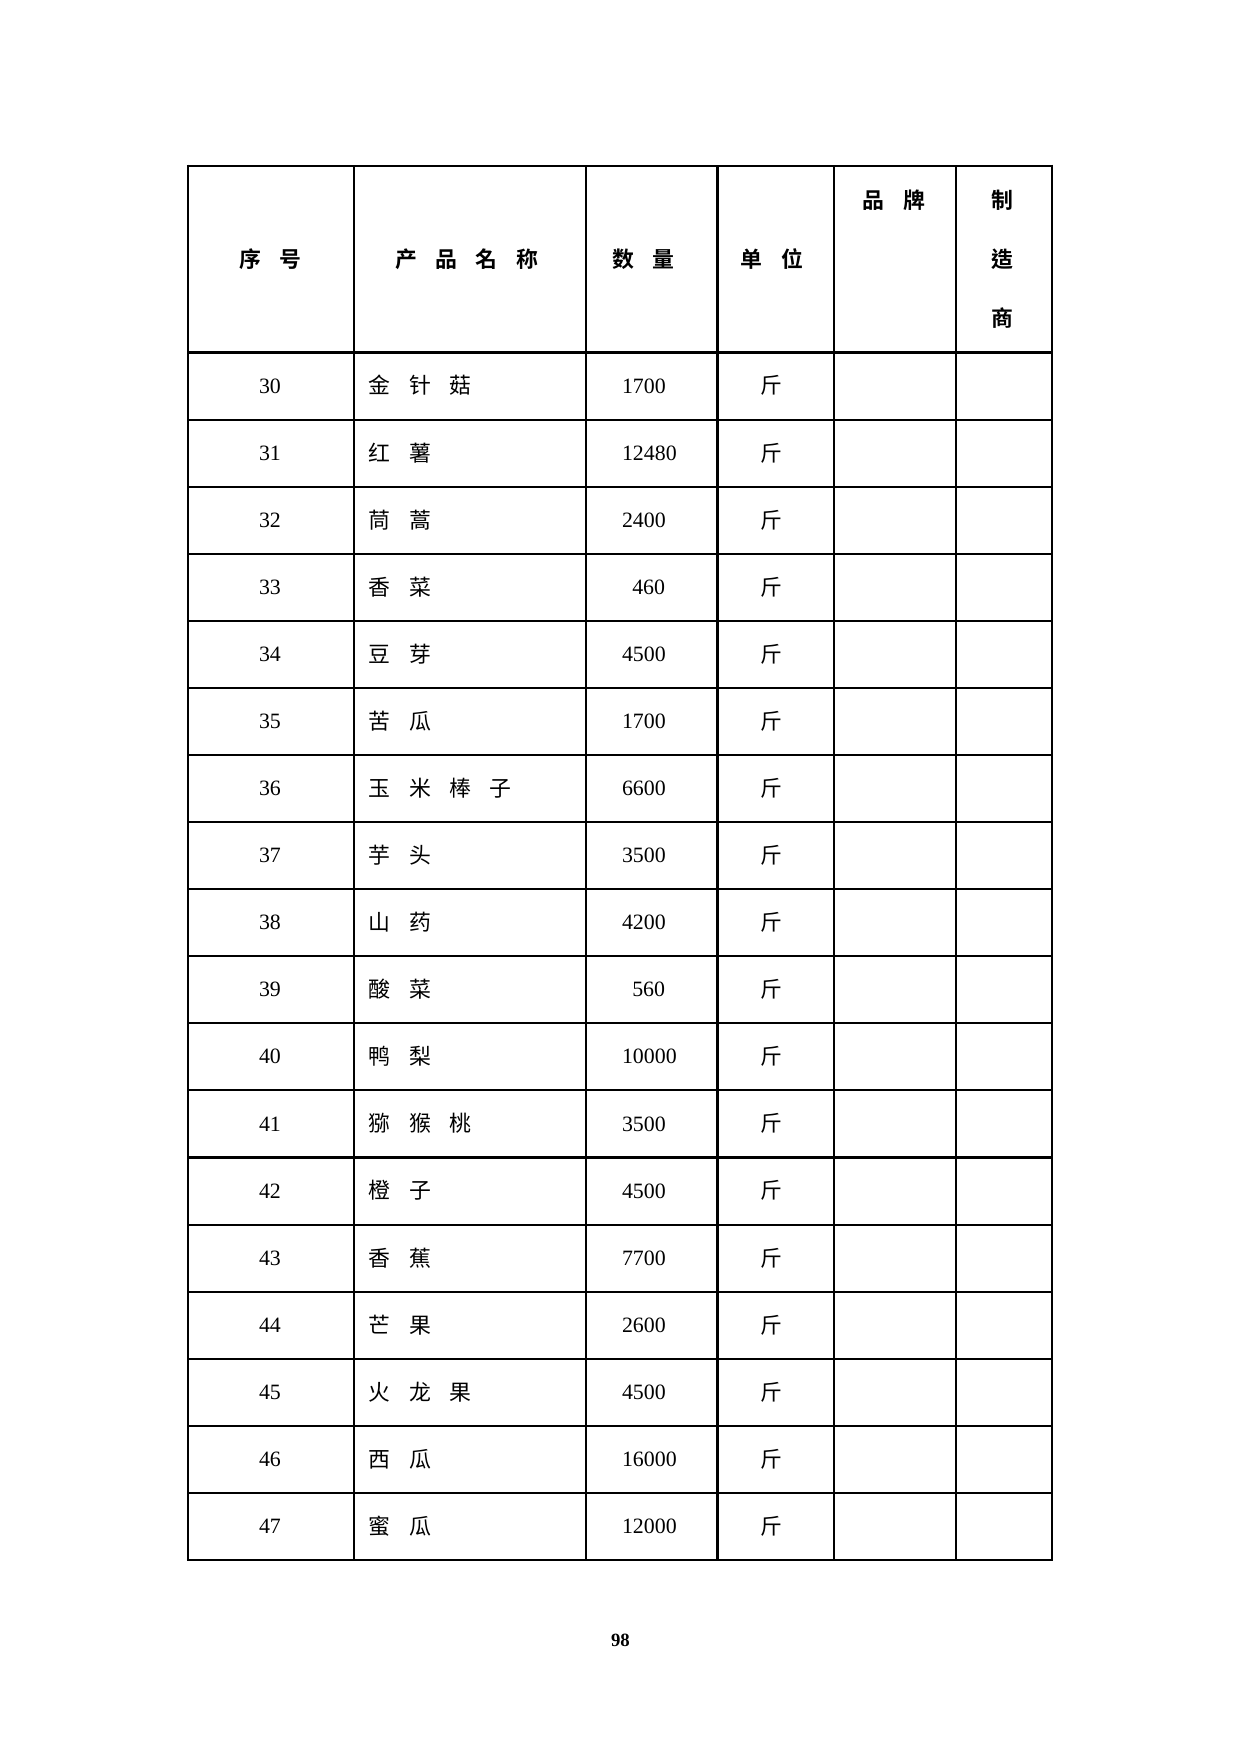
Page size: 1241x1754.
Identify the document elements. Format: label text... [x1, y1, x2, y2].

table_cell 香蕉 [355, 1226, 585, 1291]
table_cell [835, 421, 955, 486]
table_cell 38 [189, 890, 353, 955]
table_cell 斤 [719, 354, 833, 418]
table_cell [835, 1293, 955, 1358]
table_cell 35 [189, 689, 353, 754]
table_cell 香菜 [355, 555, 585, 620]
table_cell [957, 421, 1051, 486]
table_cell 37 [189, 823, 353, 888]
table_cell [835, 1159, 955, 1223]
table_cell 山药 [355, 890, 585, 955]
table_cell 36 [189, 756, 353, 821]
table_header 数量 [587, 167, 716, 351]
table_cell 41 [189, 1091, 353, 1156]
table_cell 斤 [719, 1494, 833, 1559]
table_cell 4500 [587, 622, 716, 687]
table_cell [835, 823, 955, 888]
table_cell 43 [189, 1226, 353, 1291]
table_cell 金针菇 [355, 354, 585, 418]
table_cell 斤 [719, 823, 833, 888]
table_cell 红薯 [355, 421, 585, 486]
table_cell [835, 689, 955, 754]
table_cell 斤 [719, 622, 833, 687]
table_cell [957, 555, 1051, 620]
table_cell [835, 1360, 955, 1425]
table_cell 蜜瓜 [355, 1494, 585, 1559]
table_cell 斤 [719, 756, 833, 821]
table_cell [835, 555, 955, 620]
table_cell [835, 622, 955, 687]
table_cell 芒果 [355, 1293, 585, 1358]
table_cell 460 [587, 555, 716, 620]
table_cell 斤 [719, 488, 833, 553]
table_cell [957, 1226, 1051, 1291]
table_cell [957, 1091, 1051, 1156]
table_cell 12000 [587, 1494, 716, 1559]
table_cell [957, 1024, 1051, 1089]
table_cell 火龙果 [355, 1360, 585, 1425]
table_cell [835, 488, 955, 553]
table_cell [957, 1360, 1051, 1425]
table_header 序号 [189, 167, 353, 351]
table_cell 斤 [719, 1091, 833, 1156]
table_header 品牌 [835, 167, 955, 351]
table_cell 2400 [587, 488, 716, 553]
table_cell [835, 1427, 955, 1492]
table_cell 斤 [719, 1427, 833, 1492]
table_cell 44 [189, 1293, 353, 1358]
table_cell [957, 1293, 1051, 1358]
table_cell 西瓜 [355, 1427, 585, 1492]
table_cell 斤 [719, 1024, 833, 1089]
table_cell 2600 [587, 1293, 716, 1358]
table_cell 斤 [719, 555, 833, 620]
table_cell 斤 [719, 957, 833, 1022]
table_cell 1700 [587, 689, 716, 754]
table_cell 47 [189, 1494, 353, 1559]
table_cell 鸭梨 [355, 1024, 585, 1089]
table_cell 31 [189, 421, 353, 486]
table_cell 7700 [587, 1226, 716, 1291]
table_cell 6600 [587, 756, 716, 821]
table_cell 斤 [719, 1360, 833, 1425]
table_cell 芋头 [355, 823, 585, 888]
table_cell [957, 890, 1051, 955]
table_cell 34 [189, 622, 353, 687]
table_cell 45 [189, 1360, 353, 1425]
table_cell [835, 354, 955, 418]
table_cell 560 [587, 957, 716, 1022]
table_header 单位 [719, 167, 833, 351]
table_cell 46 [189, 1427, 353, 1492]
table_cell [835, 890, 955, 955]
table_cell 斤 [719, 1293, 833, 1358]
table_cell [957, 1494, 1051, 1559]
table_cell 酸菜 [355, 957, 585, 1022]
table_cell 斤 [719, 421, 833, 486]
table_cell [835, 957, 955, 1022]
table_cell [835, 1494, 955, 1559]
table_cell [957, 488, 1051, 553]
table_cell [957, 622, 1051, 687]
table_cell 苦瓜 [355, 689, 585, 754]
table_cell 猕猴桃 [355, 1091, 585, 1156]
table_cell 3500 [587, 1091, 716, 1156]
table_cell 4200 [587, 890, 716, 955]
table_cell 1700 [587, 354, 716, 418]
table_cell 10000 [587, 1024, 716, 1089]
table_cell [957, 354, 1051, 418]
table_cell 玉米棒子 [355, 756, 585, 821]
table_cell [835, 1091, 955, 1156]
table_cell 16000 [587, 1427, 716, 1492]
table_cell [835, 756, 955, 821]
table_cell [957, 1427, 1051, 1492]
table_cell [835, 1024, 955, 1089]
table_cell 39 [189, 957, 353, 1022]
table_cell 斤 [719, 1226, 833, 1291]
table_cell 斤 [719, 689, 833, 754]
table_cell 3500 [587, 823, 716, 888]
table_cell 4500 [587, 1360, 716, 1425]
table_cell 40 [189, 1024, 353, 1089]
table_cell 12480 [587, 421, 716, 486]
table_cell 30 [189, 354, 353, 418]
table_cell [835, 1226, 955, 1291]
table_cell 茼蒿 [355, 488, 585, 553]
table_cell 33 [189, 555, 353, 620]
table_cell [957, 1159, 1051, 1223]
table_cell 斤 [719, 1159, 833, 1223]
table_cell 豆芽 [355, 622, 585, 687]
table_cell 斤 [719, 890, 833, 955]
table_header 产品名称 [355, 167, 585, 351]
table_cell 42 [189, 1159, 353, 1223]
table_cell 32 [189, 488, 353, 553]
table_cell [957, 756, 1051, 821]
table_cell [957, 957, 1051, 1022]
table_header 制造商 [957, 167, 1051, 351]
table_cell 橙子 [355, 1159, 585, 1223]
table_cell 4500 [587, 1159, 716, 1223]
table_cell [957, 823, 1051, 888]
table_cell [957, 689, 1051, 754]
